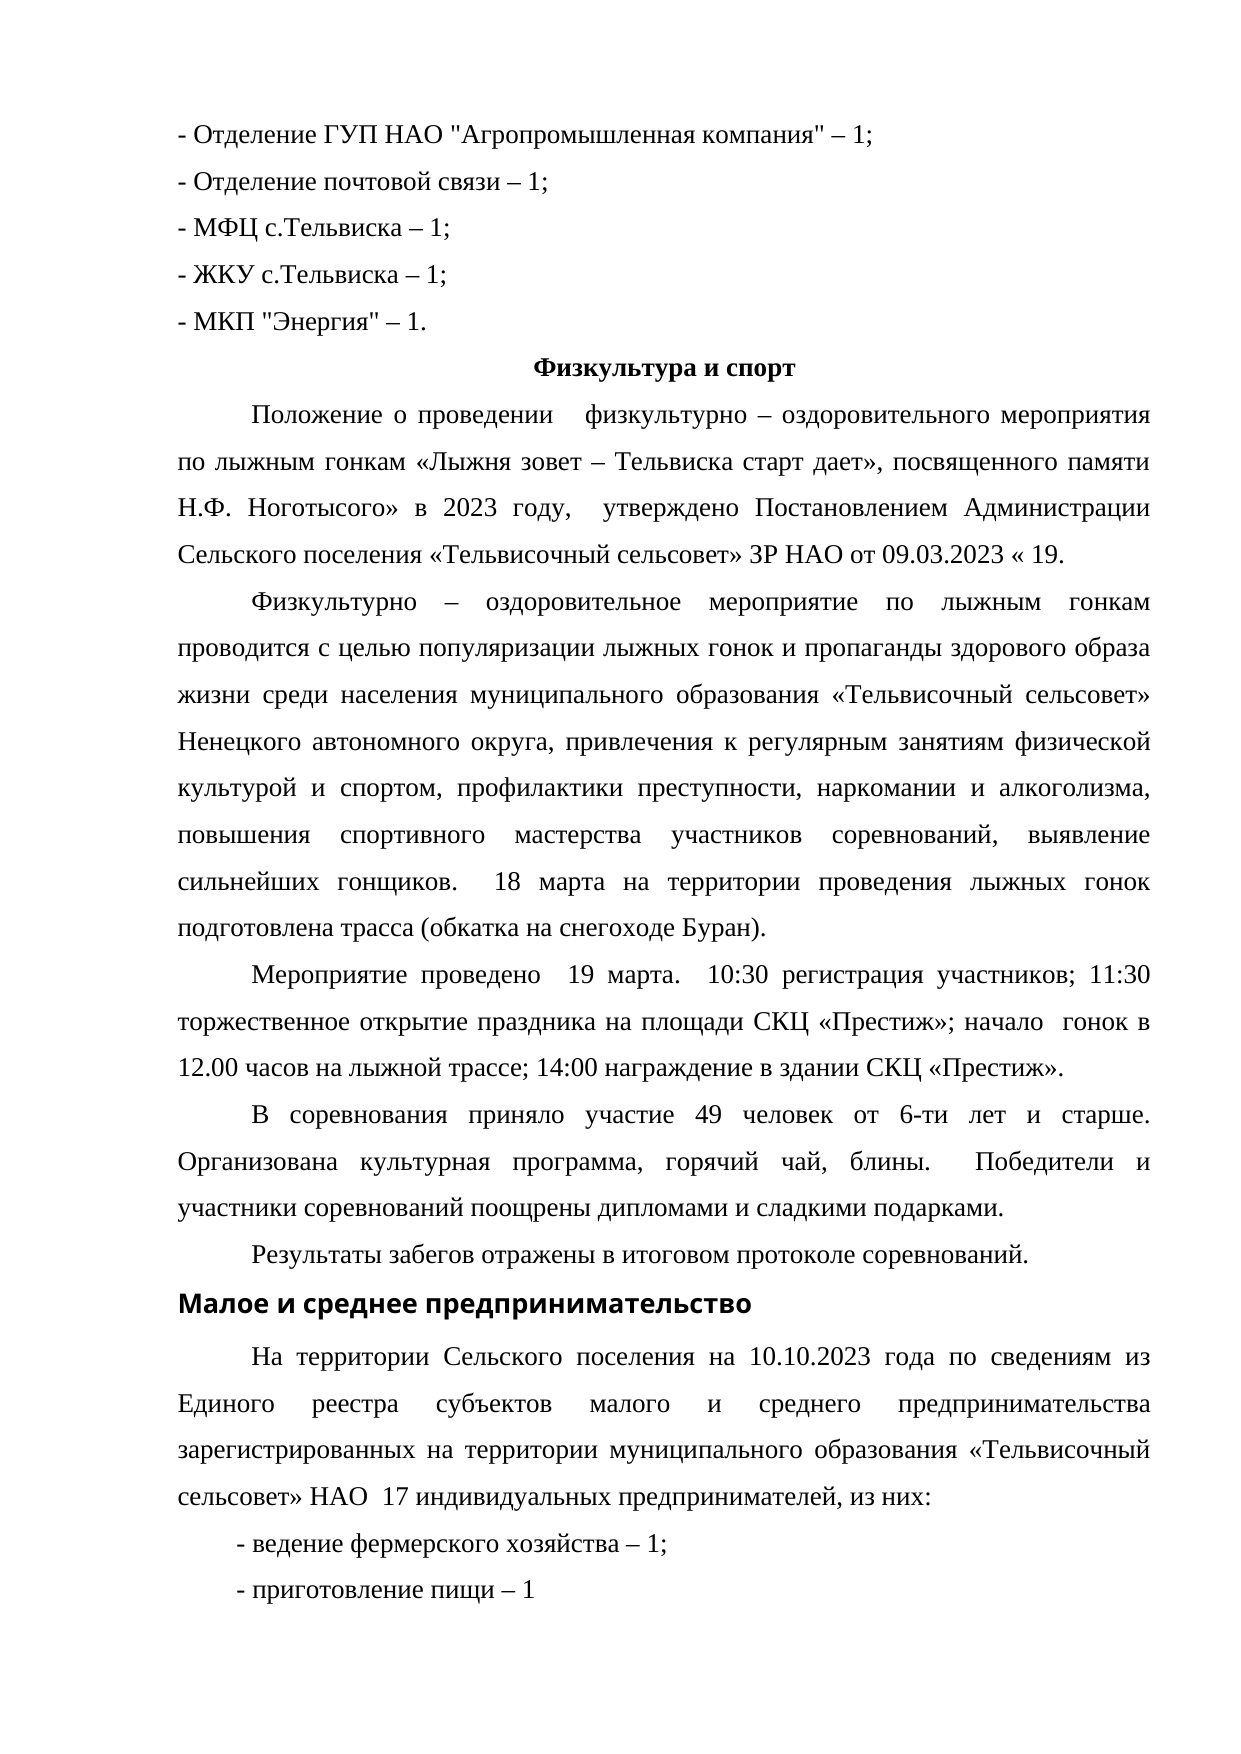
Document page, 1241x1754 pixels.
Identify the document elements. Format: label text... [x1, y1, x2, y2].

text - МКП "Энергия" – 1. [177, 305, 1152, 336]
text На территории Сельского поселения на 10.10.2023 года по сведениям из Единого реестра субъектов малого и среднего предпринимательства зарегистрированных на территории муниципального образования «Тельвисочный сельсовет» НАО 17 индивидуальных предпринимателей, из них: [177, 1340, 1152, 1511]
text Физкультурно – оздоровительное мероприятие по лыжным гонкам проводится с целью популяризации лыжных гонок и пропаганды здорового образа жизни среди населения муниципального образования «Тельвисочный сельсовет» Ненецкого автономного округа, привлечения к регулярным занятиям физической культурой и спортом, профилактики преступности, наркомании и алкоголизма, повышения спортивного мастерства участников соревнований, выявление сильнейших гонщиков. 18 марта на территории проведения лыжных гонок подготовлена трасса (обкатка на снегоходе Буран). [177, 585, 1152, 943]
text Малое и среднее предпринимательство [177, 1285, 1152, 1322]
text - ЖКУ с.Тельвиска – 1; [177, 258, 1152, 289]
text В соревнования приняло участие 49 человек от 6-ти лет и старше. Организована культурная программа, горячий чай, блины. Победители и участники соревнований поощрены дипломами и сладкими подарками. [177, 1098, 1152, 1223]
text Результаты забегов отражены в итоговом протоколе соревнований. [177, 1238, 1152, 1269]
text - приготовление пищи – 1 [177, 1573, 1152, 1604]
text Физкультура и спорт [177, 351, 1152, 383]
text - Отделение ГУП НАО "Агропромышленная компания" – 1; [177, 118, 1152, 149]
text - ведение фермерского хозяйства – 1; [177, 1527, 1152, 1558]
text Мероприятие проведено 19 марта. 10:30 регистрация участников; 11:30 торжественное открытие праздника на площади СКЦ «Престиж»; начало гонок в 12.00 часов на лыжной трассе; 14:00 награждение в здании СКЦ «Престиж». [177, 958, 1152, 1083]
text Положение о проведении физкультурно – оздоровительного мероприятия по лыжным гонкам «Лыжня зовет – Тельвиска старт дает», посвященного памяти Н.Ф. Ноготысого» в 2023 году, утверждено Постановлением Администрации Сельского поселения «Тельвисочный сельсовет» ЗР НАО от 09.03.2023 « 19. [177, 398, 1152, 569]
text - МФЦ с.Тельвиска – 1; [177, 211, 1152, 243]
text - Отделение почтовой связи – 1; [177, 165, 1152, 196]
